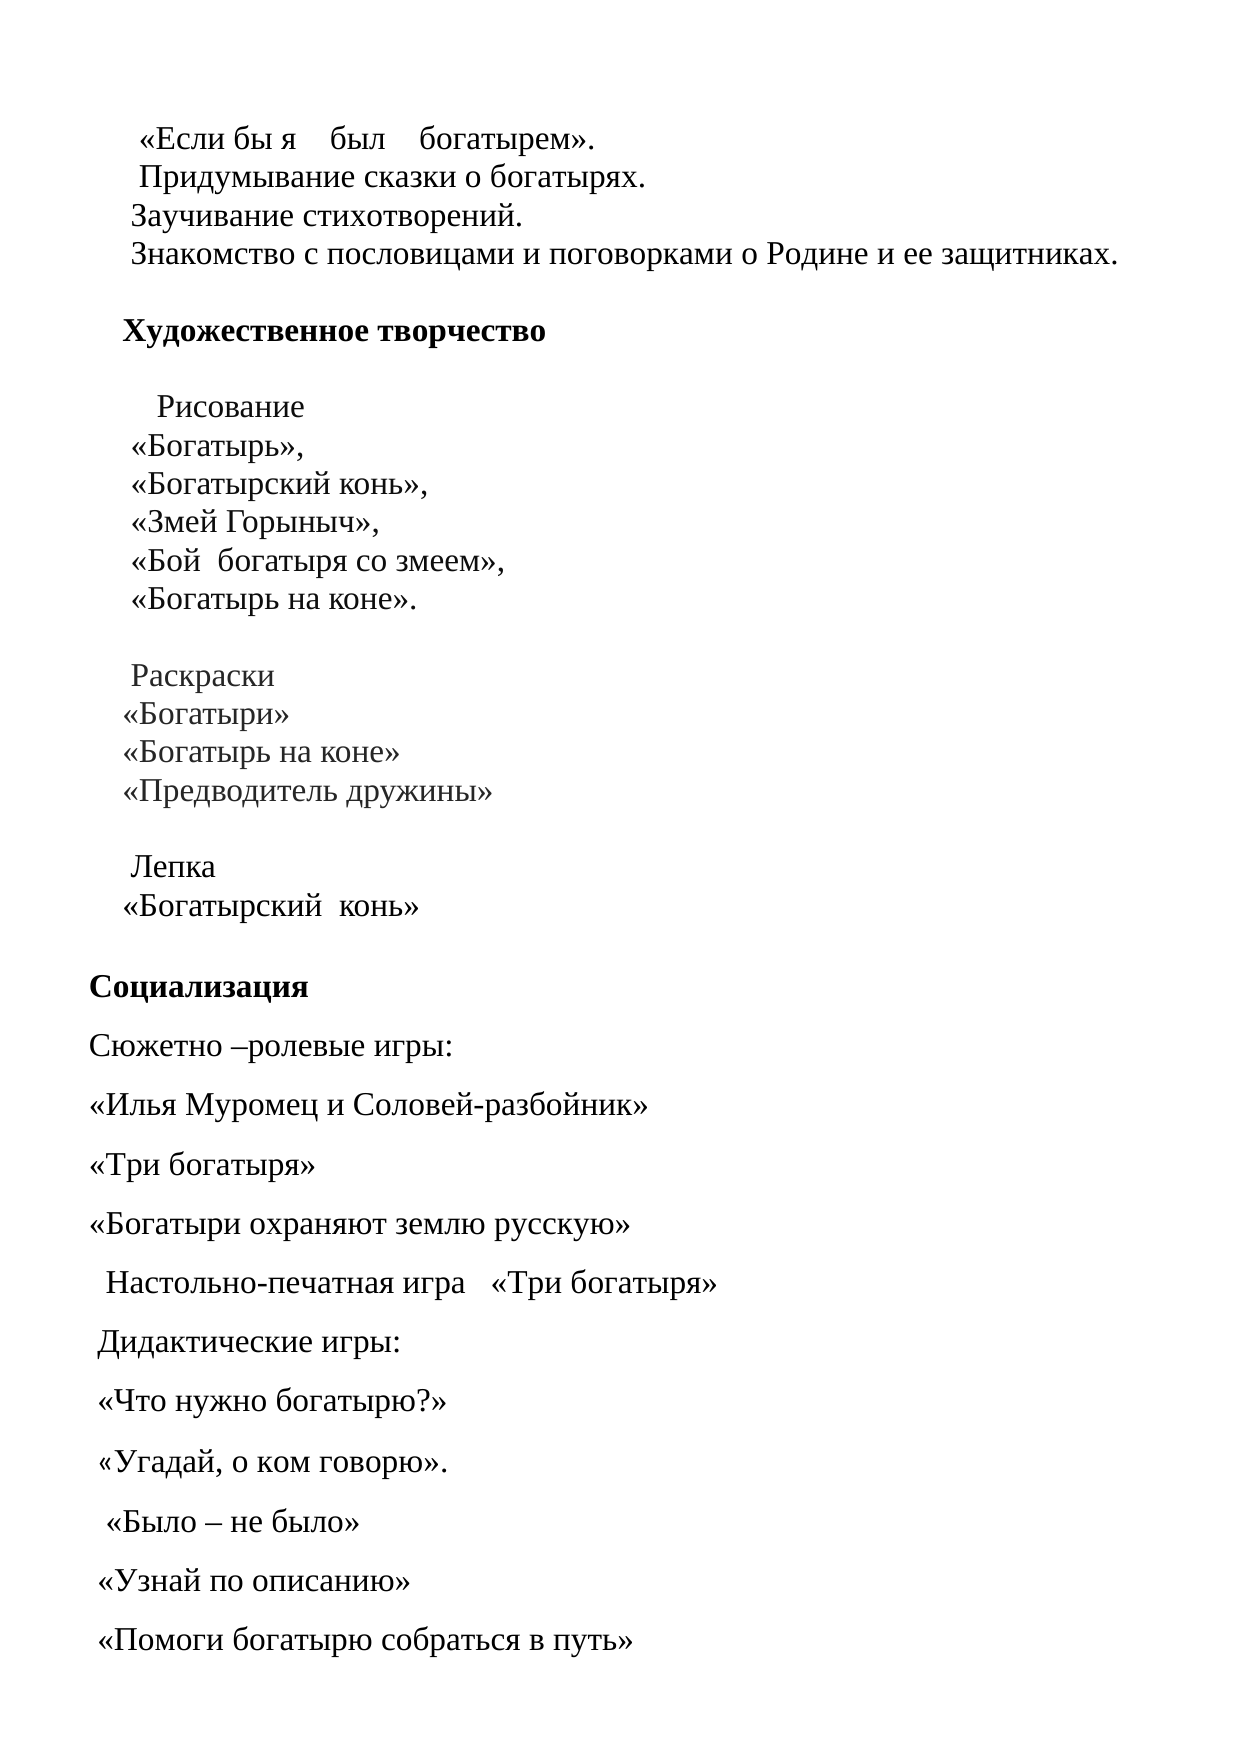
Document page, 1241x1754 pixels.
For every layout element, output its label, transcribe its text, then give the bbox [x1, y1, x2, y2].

text Раскраски [89, 655, 1152, 693]
text «Угадай, о ком говорю». [89, 1439, 1152, 1480]
text «Богатыри охраняют землю русскую» [89, 1203, 1152, 1241]
text «Богатырский конь», [89, 463, 1152, 501]
text Заучивание стихотворений. [89, 195, 1152, 233]
text «Богатырь», [89, 425, 1152, 463]
text «Богатырский конь» [89, 885, 1152, 923]
text Настольно-печатная игра «Три богатыря» [89, 1262, 1152, 1300]
text «Богатыри» [89, 693, 1152, 731]
text «Предводитель дружины» [89, 770, 1152, 808]
text «Что нужно богатырю?» [89, 1380, 1152, 1419]
text «Если бы я был богатырем». [89, 118, 1152, 156]
text Сюжетно –ролевые игры: [89, 1025, 1152, 1064]
text «Богатырь на коне» [89, 731, 1152, 770]
text Знакомство с пословицами и поговорками о Родине и ее защитниках. [89, 233, 1152, 271]
text Дидактические игры: [89, 1321, 1152, 1359]
text Художественное творчество [89, 310, 1152, 348]
text «Помоги богатырю собраться в путь» [89, 1619, 1152, 1658]
text «Было – не было» [89, 1501, 1152, 1539]
text Придумывание сказки о богатырях. [89, 156, 1152, 195]
text «Бой богатыря со змеем», [89, 540, 1152, 578]
text «Змей Горыныч», [89, 501, 1152, 540]
text «Илья Муромец и Соловей-разбойник» [89, 1084, 1152, 1123]
text «Три богатыря» [89, 1144, 1152, 1182]
text Рисование [89, 386, 1152, 425]
text «Узнай по описанию» [89, 1560, 1152, 1599]
text Лепка [89, 846, 1152, 885]
text Социализация [89, 966, 1152, 1004]
text «Богатырь на коне». [89, 578, 1152, 616]
